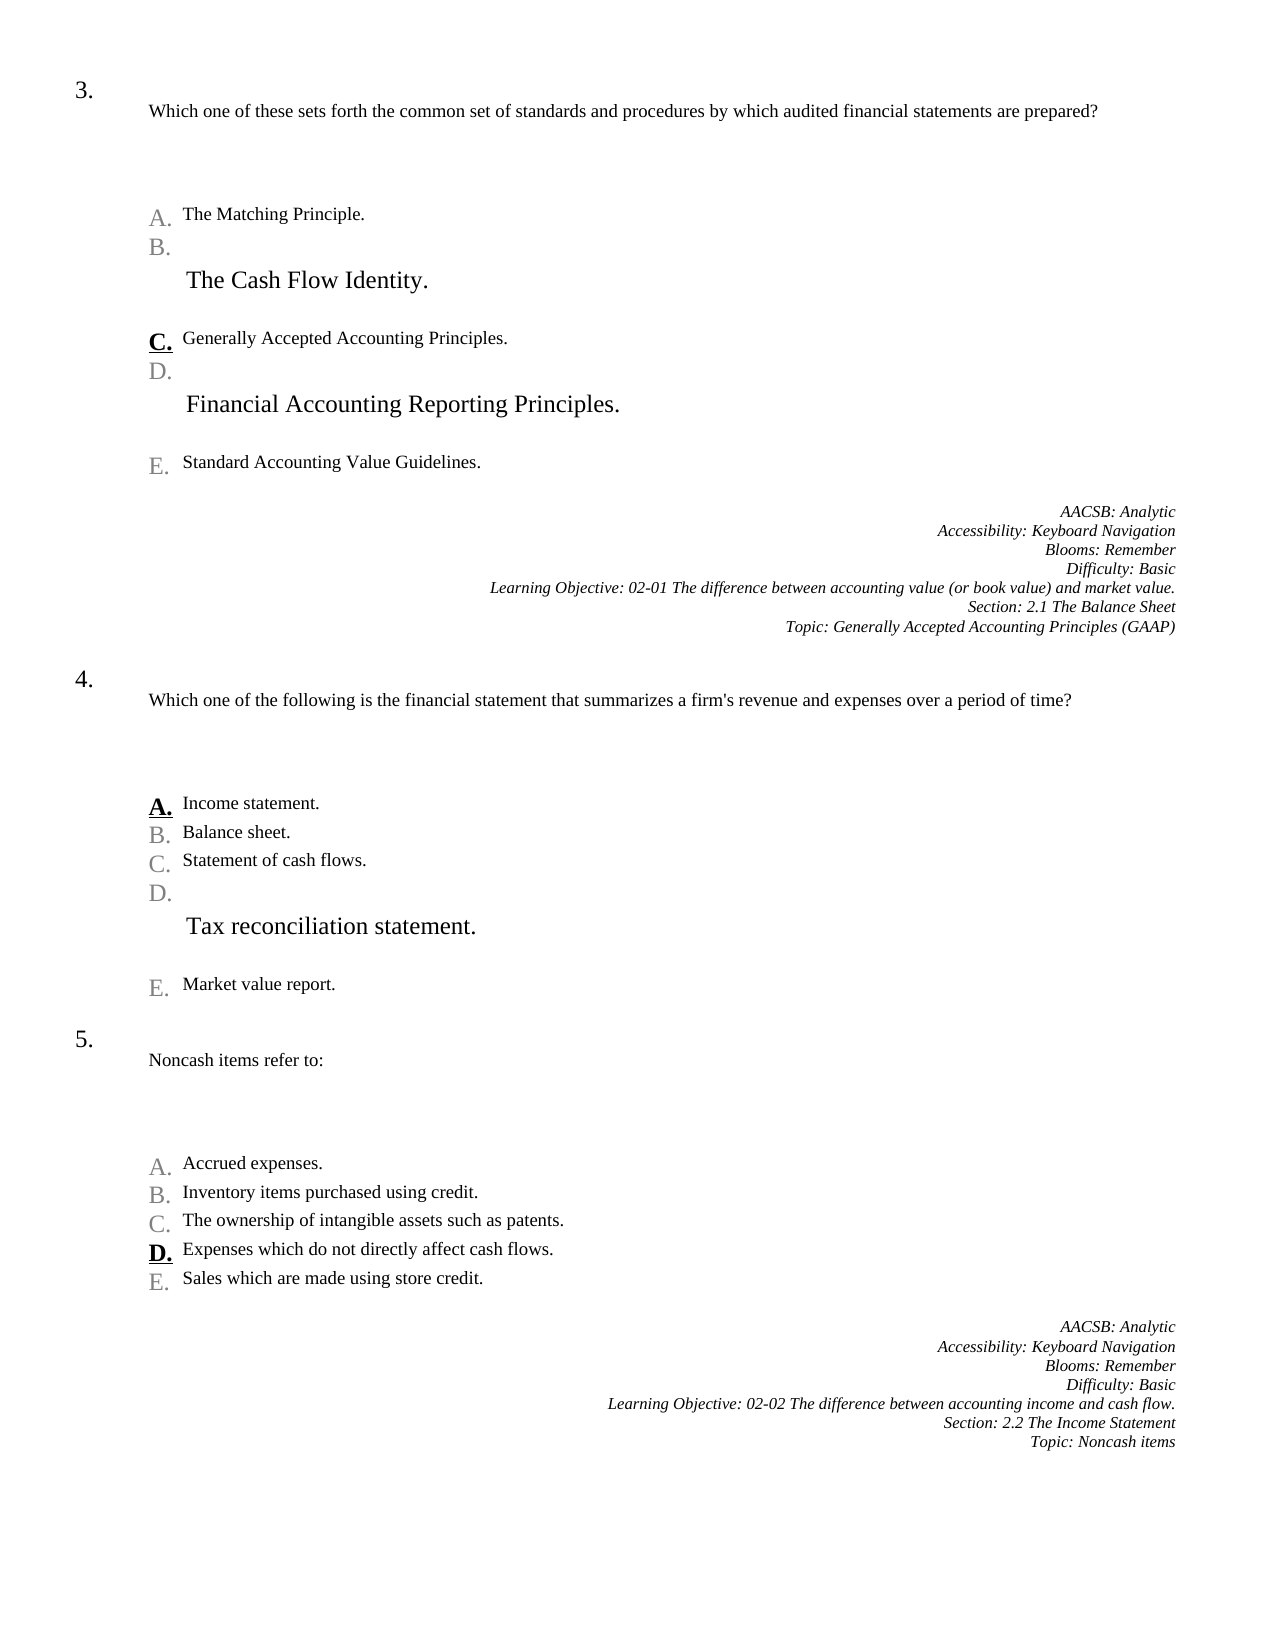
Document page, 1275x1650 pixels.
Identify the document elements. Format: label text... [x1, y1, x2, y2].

table_header AACSB: Analytic Accessibility: Keyboard Navigation Blooms: Remember Difficulty: Basic Learning Objective: 02-01 The difference between accounting value (or book value) and market value. Section: 2.1 The Balance Sheet Topic: Generally Accepted Accounting Principles (GAAP) [75, 501, 1176, 664]
table_cell 4. [75, 664, 148, 1002]
table_cell 5. [75, 1024, 148, 1296]
table_cell [148, 664, 1180, 1002]
table_header AACSB: Analytic Accessibility: Keyboard Navigation Blooms: Remember Difficulty: Basic Learning Objective: 02-02 The difference between accounting income and cash flow. Section: 2.2 The Income Statement Topic: Noncash items [75, 1317, 1176, 1479]
table_cell [148, 75, 1180, 480]
table_cell [148, 1024, 1180, 1296]
table_cell 3. [75, 75, 148, 480]
